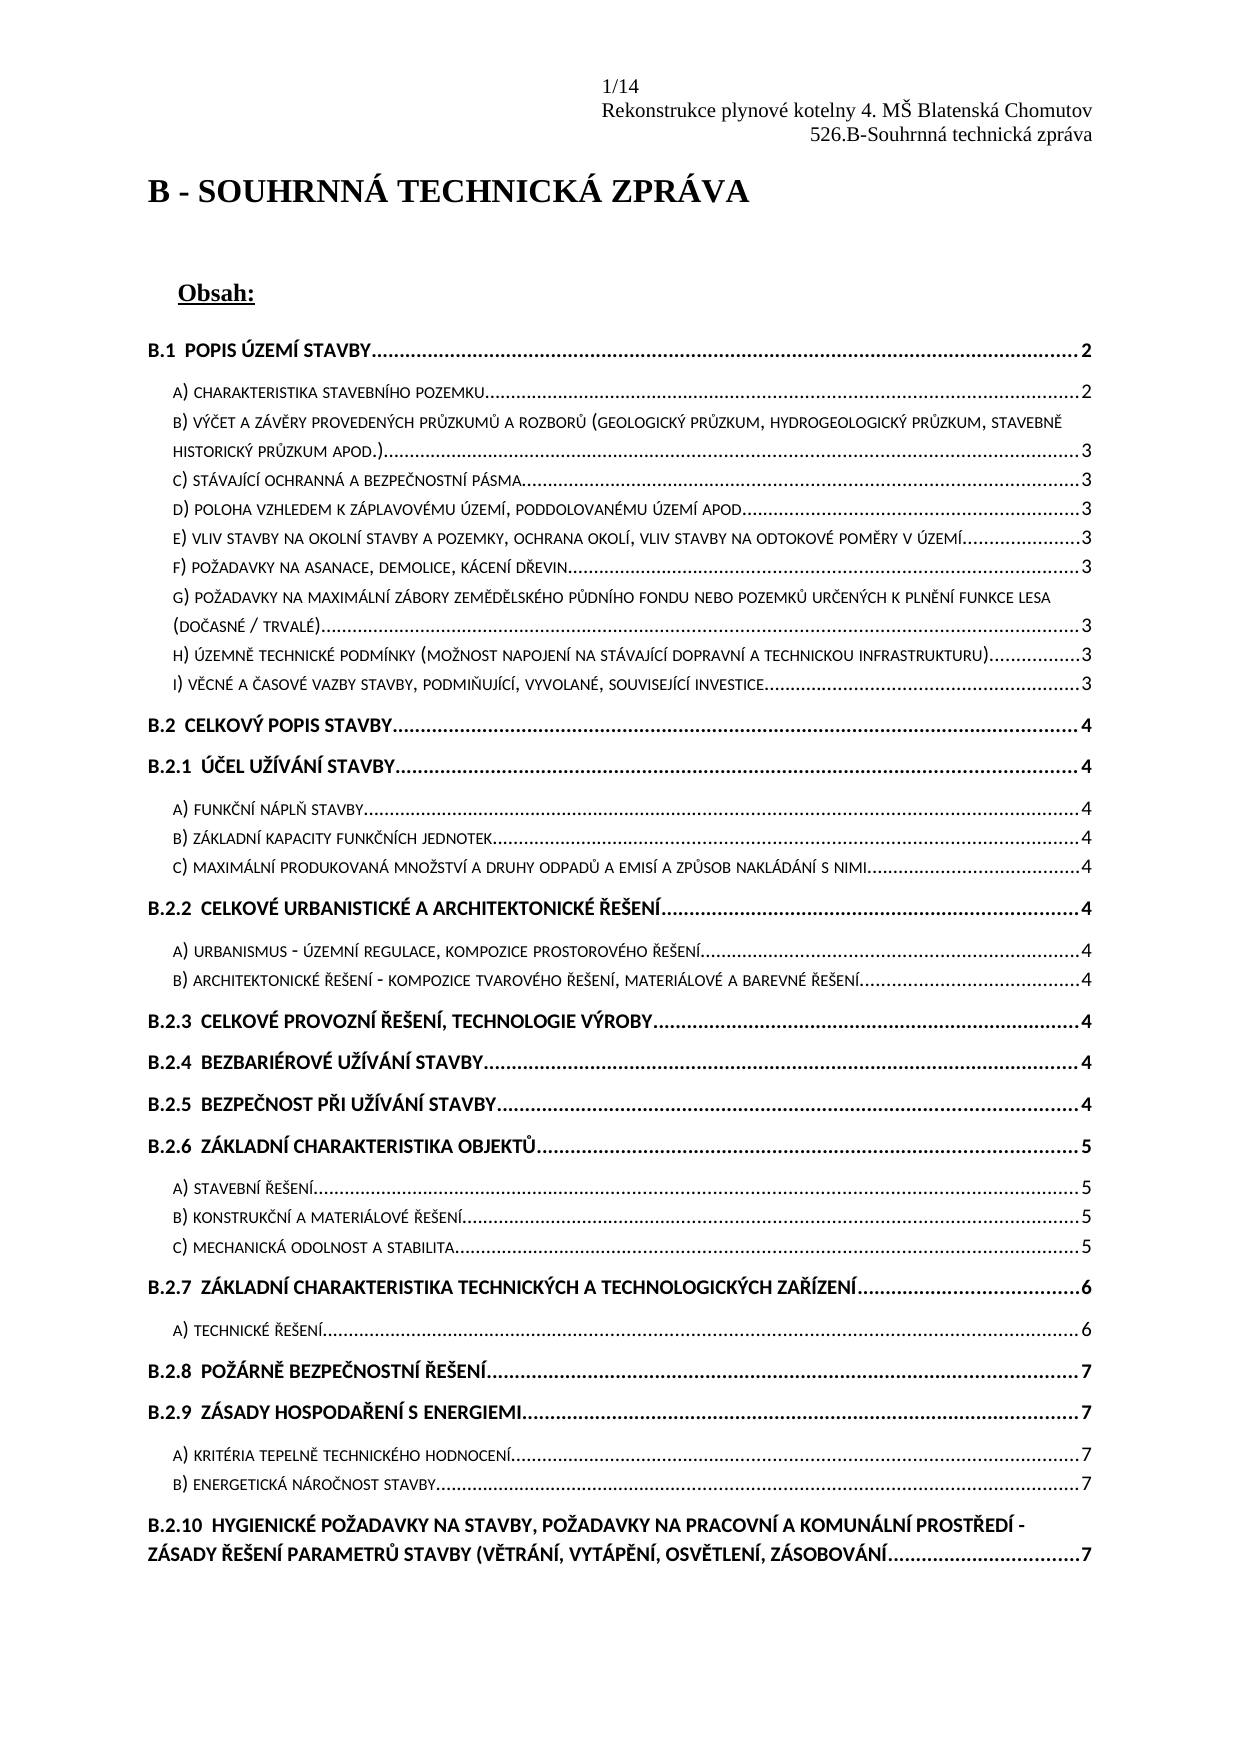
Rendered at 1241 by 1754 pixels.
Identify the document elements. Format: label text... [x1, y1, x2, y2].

text B.2.9 Zásady hospodaření s energiemi 7 [148, 1396, 1092, 1426]
text B.2.4 Bezbariérové užívání stavby 4 [148, 1046, 1092, 1076]
text g) požadavky na maximální zábory zemědělského půdního fondu nebo pozemků určených k plnění funkce lesa (dočasné / trvalé) 3 [173, 580, 1092, 638]
text B.2.3 Celkové provozní řešení, technologie výroby 4 [148, 1005, 1092, 1034]
text b) výčet a závěry provedených průzkumů a rozborů (geologický průzkum, hydrogeologický průzkum, stavebně historický průzkum apod.) 3 [173, 405, 1092, 463]
text b) základní kapacity funkčních jednotek 4 [173, 821, 1092, 851]
text B - SOUHRNNÁ technická zpráva [148, 172, 1092, 210]
text B.2.5 Bezpečnost při užívání stavby 4 [148, 1088, 1092, 1117]
text B.2.7 Základní charakteristika technických a technologických zařízení 6 [148, 1271, 1092, 1301]
text B.2 Celkový popis stavby 4 [148, 709, 1092, 738]
text c) maximální produkovaná množství a druhy odpadů a emisí a způsob nakládání s nimi 4 [173, 851, 1092, 880]
text b) konstrukční a materiálové řešení 5 [173, 1201, 1092, 1230]
text B.2.6 Základní charakteristika objektů 5 [148, 1130, 1092, 1159]
text a) stavební řešení 5 [173, 1171, 1092, 1201]
text e) vliv stavby na okolní stavby a pozemky, ochrana okolí, vliv stavby na odtokové poměry v území 3 [173, 521, 1092, 551]
text a) funkční náplň stavby 4 [173, 792, 1092, 821]
text Obsah: [177, 278, 1033, 307]
text B.2.2 Celkové urbanistické a architektonické řešení 4 [148, 892, 1092, 921]
text a) charakteristika stavebního pozemku 2 [173, 376, 1092, 405]
text b) architektonické řešení - kompozice tvarového řešení, materiálové a barevné řešení 4 [173, 963, 1092, 992]
text a) technické řešení 6 [173, 1313, 1092, 1342]
text d) poloha vzhledem k záplavovému území, poddolovanému území apod. 3 [173, 492, 1092, 521]
text h) územně technické podmínky (možnost napojení na stávající dopravní a technickou infrastrukturu) 3 [173, 638, 1092, 667]
text B.2.1 Účel užívání stavby 4 [148, 751, 1092, 780]
text c) stávající ochranná a bezpečnostní pásma 3 [173, 463, 1092, 492]
text c) mechanická odolnost a stabilita 5 [173, 1230, 1092, 1259]
text B.2.8 Požárně bezpečnostní řešení 7 [148, 1355, 1092, 1384]
text B.1 Popis území stavby 2 [148, 334, 1092, 363]
text a) kritéria tepelně technického hodnocení 7 [173, 1438, 1092, 1467]
text b) energetická náročnost stavby 7 [173, 1467, 1092, 1496]
text B.2.10 Hygienické požadavky na stavby, požadavky na pracovní a komunální prostředí - zásady řešení parametrů stavby (větrání, vytápění, osvětlení, zásobování 7 [148, 1509, 1092, 1567]
text a) urbanismus - územní regulace, kompozice prostorového řešení 4 [173, 934, 1092, 963]
text i) věcné a časové vazby stavby, podmiňující, vyvolané, související investice 3 [173, 667, 1092, 696]
text f) požadavky na asanace, demolice, kácení dřevin 3 [173, 551, 1092, 580]
